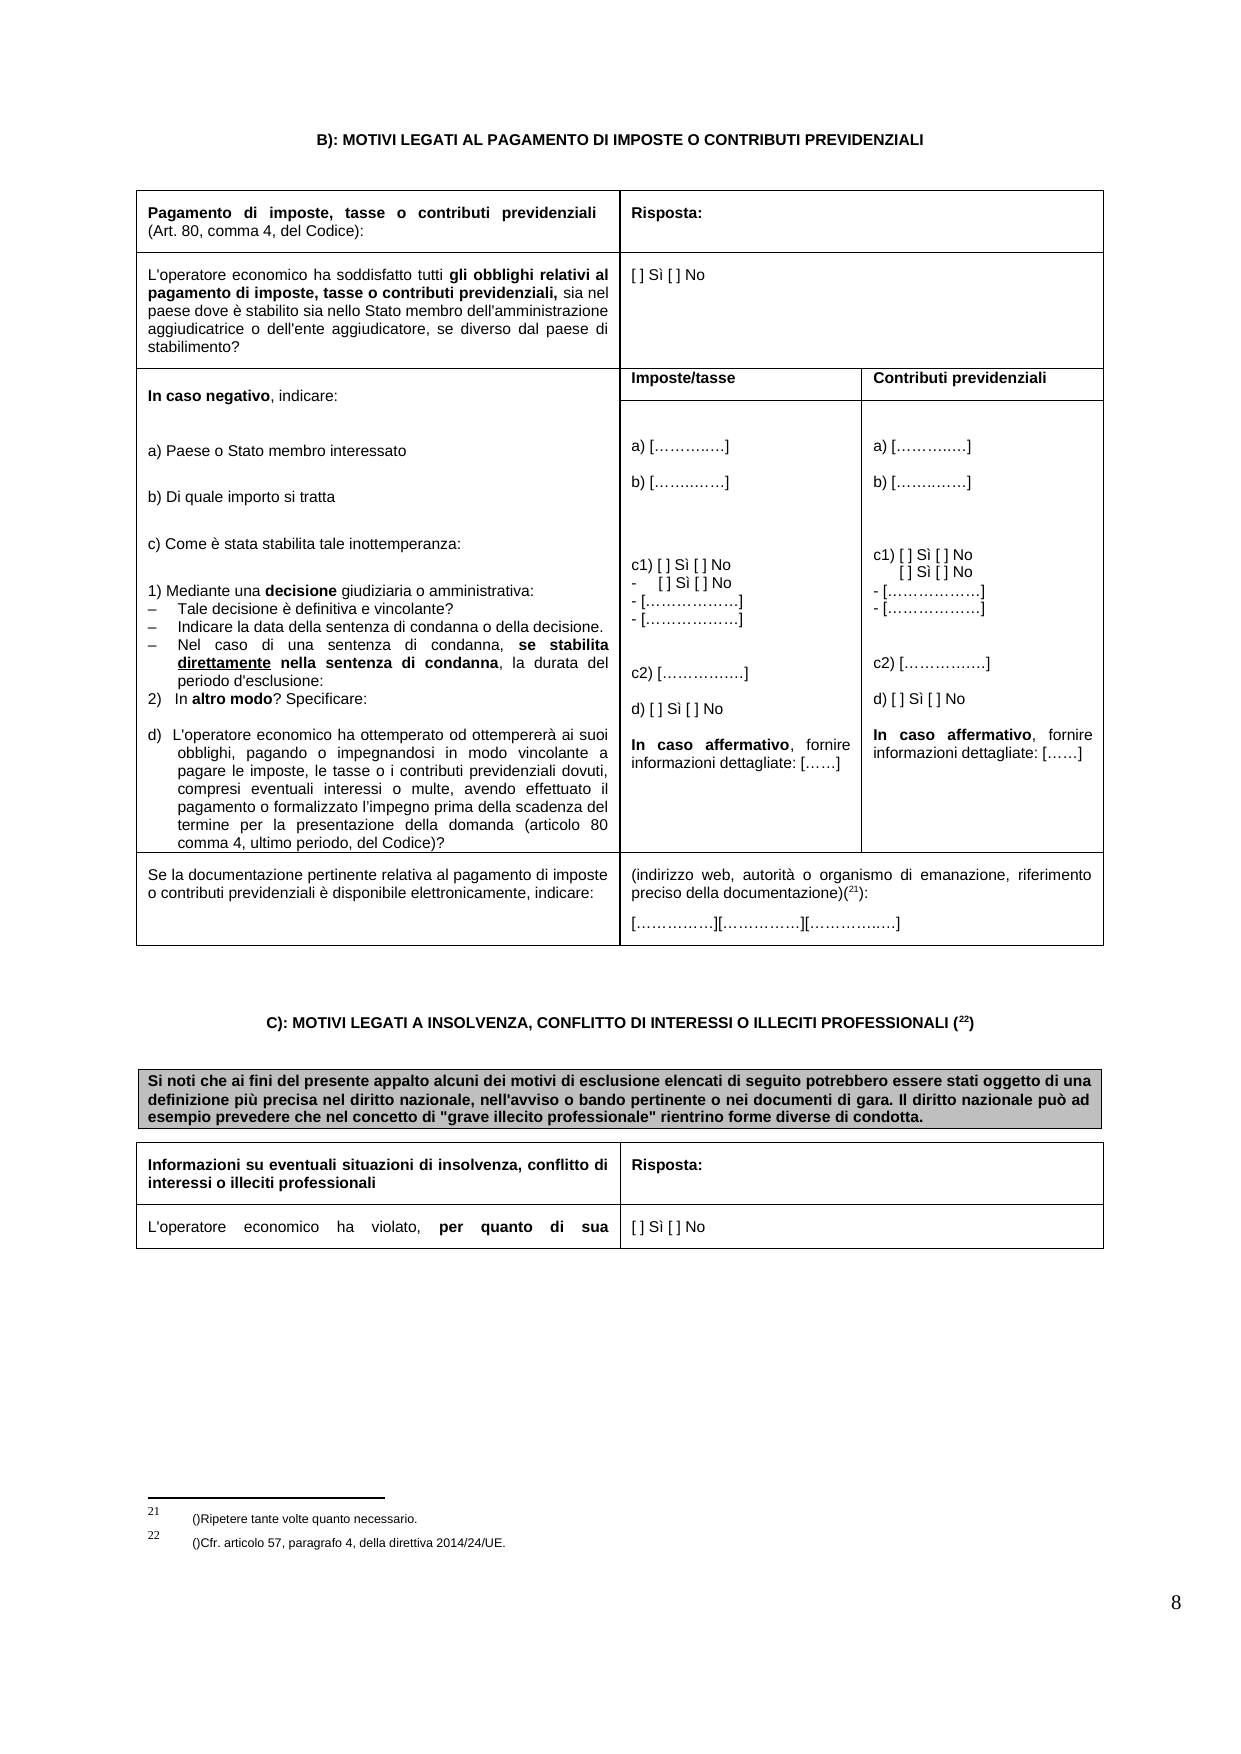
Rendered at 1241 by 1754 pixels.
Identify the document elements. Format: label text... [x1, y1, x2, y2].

table_header Risposta: [621, 191, 1103, 252]
table_header Risposta: [621, 1143, 1103, 1204]
table_cell Contributi previdenziali [862, 369, 1103, 400]
table_cell [ ] Sì [ ] No [621, 1205, 1103, 1248]
table_cell Se la documentazione pertinente relativa al pagamento di imposte o contributi previdenziali è disponibile elettronicamente, indicare: [137, 853, 619, 944]
table_cell L'operatore economico ha soddisfatto tutti gli obblighi relativi al pagamento di imposte, tasse o contributi previdenziali, sia nel paese dove è stabilito sia nello Stato membro dell'amministrazione aggiudicatrice o dell'ente aggiudicatore, se diverso dal paese di stabilimento? [137, 253, 619, 368]
table_cell Imposte/tasse [621, 369, 861, 400]
table_cell a) [………..…] b) [……..……] c1) [ ] Sì [ ] No - [ ] Sì [ ] No - [………………] - [………………] c2) [………….…] d) [ ] Sì [ ] No In caso affermativo, fornire informazioni dettagliate: [……] [621, 401, 861, 852]
table_cell [ ] Sì [ ] No [621, 253, 1103, 368]
text B): MOTIVI LEGATI AL PAGAMENTO DI IMPOSTE O CONTRIBUTI PREVIDENZIALI [148, 131, 1093, 149]
text Si noti che ai fini del presente appalto alcuni dei motivi di esclusione elencati di seguito potrebbero essere stati oggetto di una definizione più precisa nel diritto nazionale, nell'avviso o bando pertinente o nei documenti di gara. Il diritto nazionale può ad esempio prevedere che nel concetto di "grave illecito professionale" rientrino forme diverse di condotta. [139, 1070, 1101, 1128]
table_cell a) [………..…] b) [……..……] c1) [ ] Sì [ ] No [ ] Sì [ ] No - [………………] - [………………] c2) [………….…] d) [ ] Sì [ ] No In caso affermativo, fornire informazioni dettagliate: [……] [862, 401, 1103, 852]
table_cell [137, 1205, 620, 1248]
title C): motivi legati a insolvenza, conflitto di interessi o illeciti professionali () [148, 1013, 1093, 1032]
table_cell In caso negativo, indicare: a) Paese o Stato membro interessato b) Di quale importo si tratta c) Come è stata stabilita tale inottemperanza: 1) Mediante una decisione giudiziaria o amministrativa: Tale decisione è definitiva e vincolante? Indicare la data della sentenza di condanna o della decisione. Nel caso di una sentenza di condanna, se stabilita direttamente nella sentenza di condanna, la durata del periodo d'esclusione: 2) In altro modo? Specificare: d) L'operatore economico ha ottemperato od ottempererà ai suoi obblighi, pagando o impegnandosi in modo vincolante a pagare le imposte, le tasse o i contributi previdenziali dovuti, compresi eventuali interessi o multe, avendo effettuato il pagamento o formalizzato l’impegno prima della scadenza del termine per la presentazione della domanda (articolo 80 comma 4, ultimo periodo, del Codice)? [137, 369, 619, 852]
table_cell (indirizzo web, autorità o organismo di emanazione, riferimento preciso della documentazione)(): [……………][……………][…………..…] [621, 853, 1103, 944]
table_header Informazioni su eventuali situazioni di insolvenza, conflitto di interessi o illeciti professionali [137, 1143, 620, 1204]
table_header Pagamento di imposte, tasse o contributi previdenziali (Art. 80, comma 4, del Codice): [137, 191, 619, 252]
